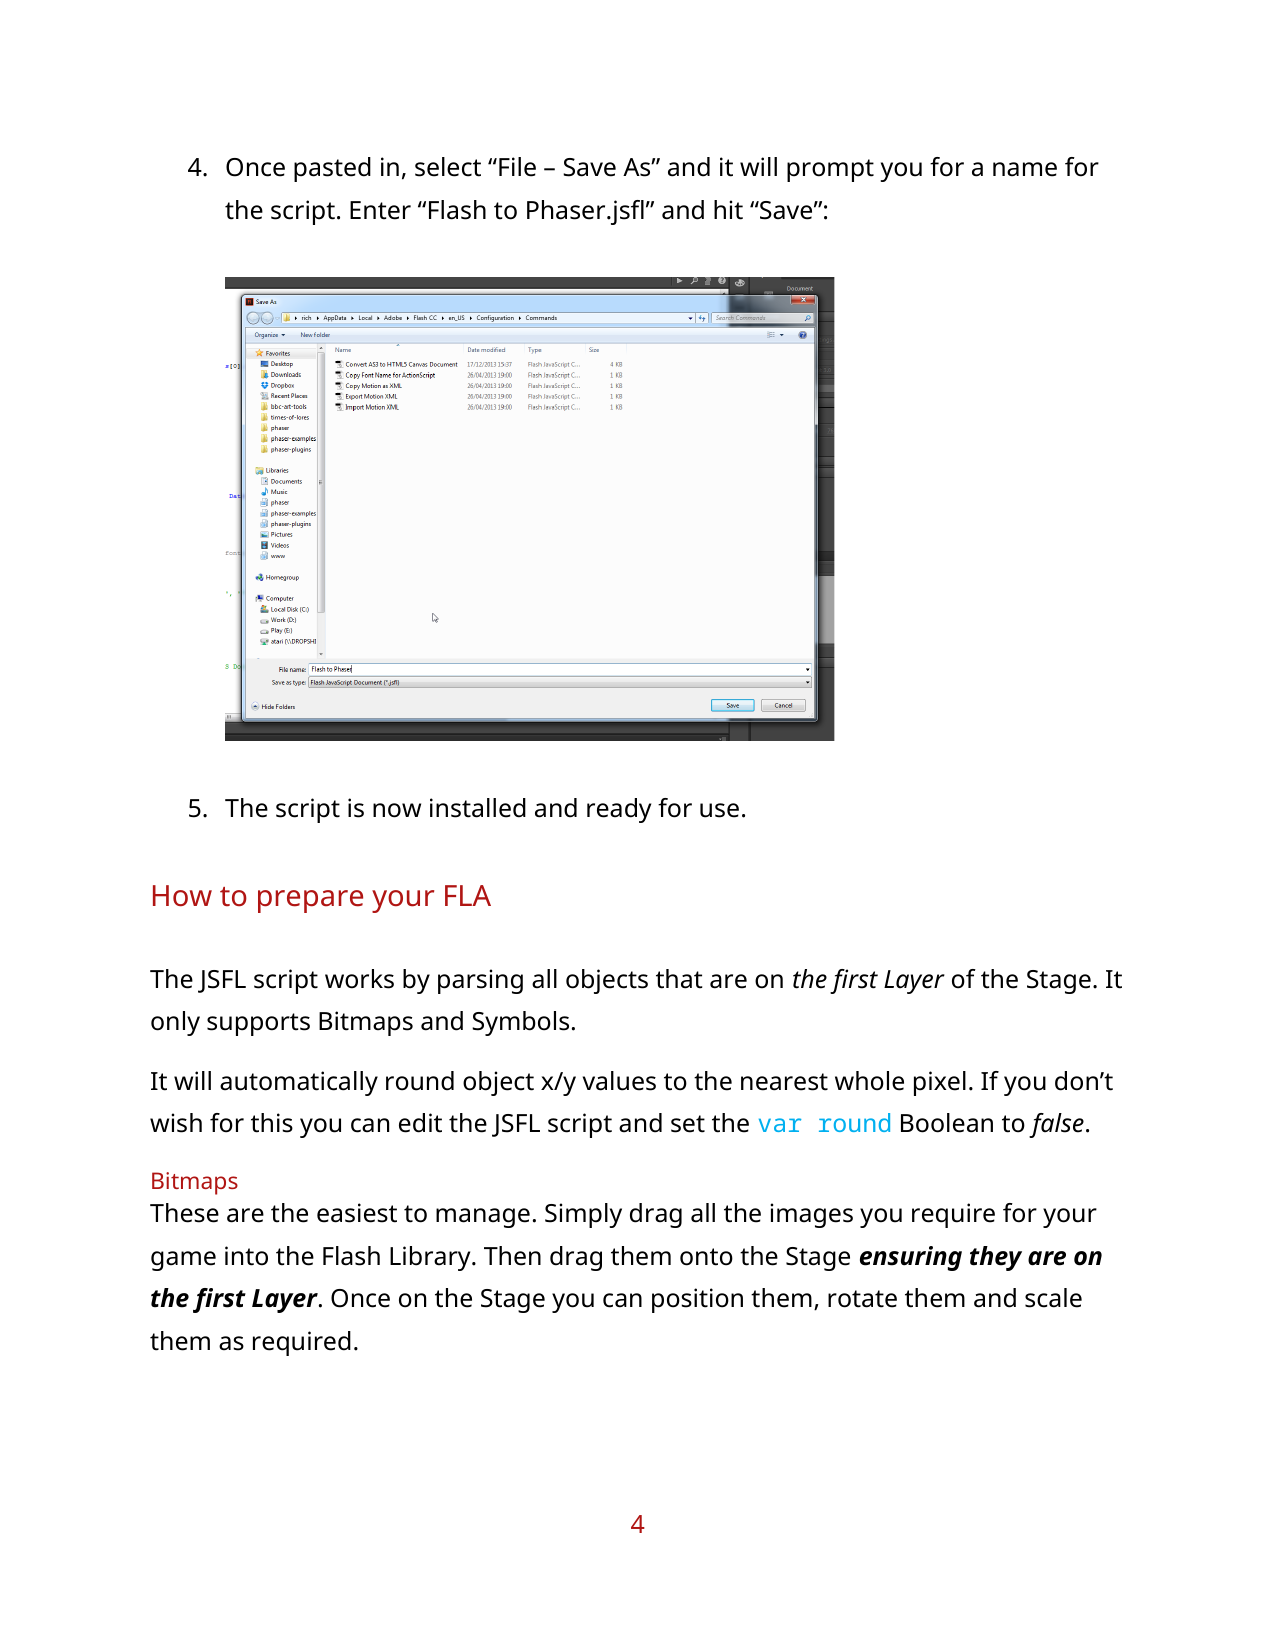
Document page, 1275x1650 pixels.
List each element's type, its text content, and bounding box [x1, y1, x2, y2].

list The script is now installed and ready for use. [187, 791, 1125, 825]
picture [225, 277, 835, 741]
text The JSFL script works by parsing all objects that are on the first Layer of the Stage. It only supports Bitmaps and Symbols. [150, 919, 1125, 1038]
text These are the easiest to manage. Simply drag all the images you require for your game into the Flash Library. Then drag them onto the Stage ensuring they are on the first Layer. Once on the Stage you can position them, rotate them and scale them as required. [150, 1196, 1125, 1358]
subtitle Bitmaps [150, 1165, 1125, 1196]
subtitle How to prepare your FLA [150, 875, 1125, 915]
text It will automatically round object x/y values to the nearest whole pixel. If you don’t wish for this you can edit the JSFL script and set the var round Boolean to false. [150, 1063, 1125, 1140]
